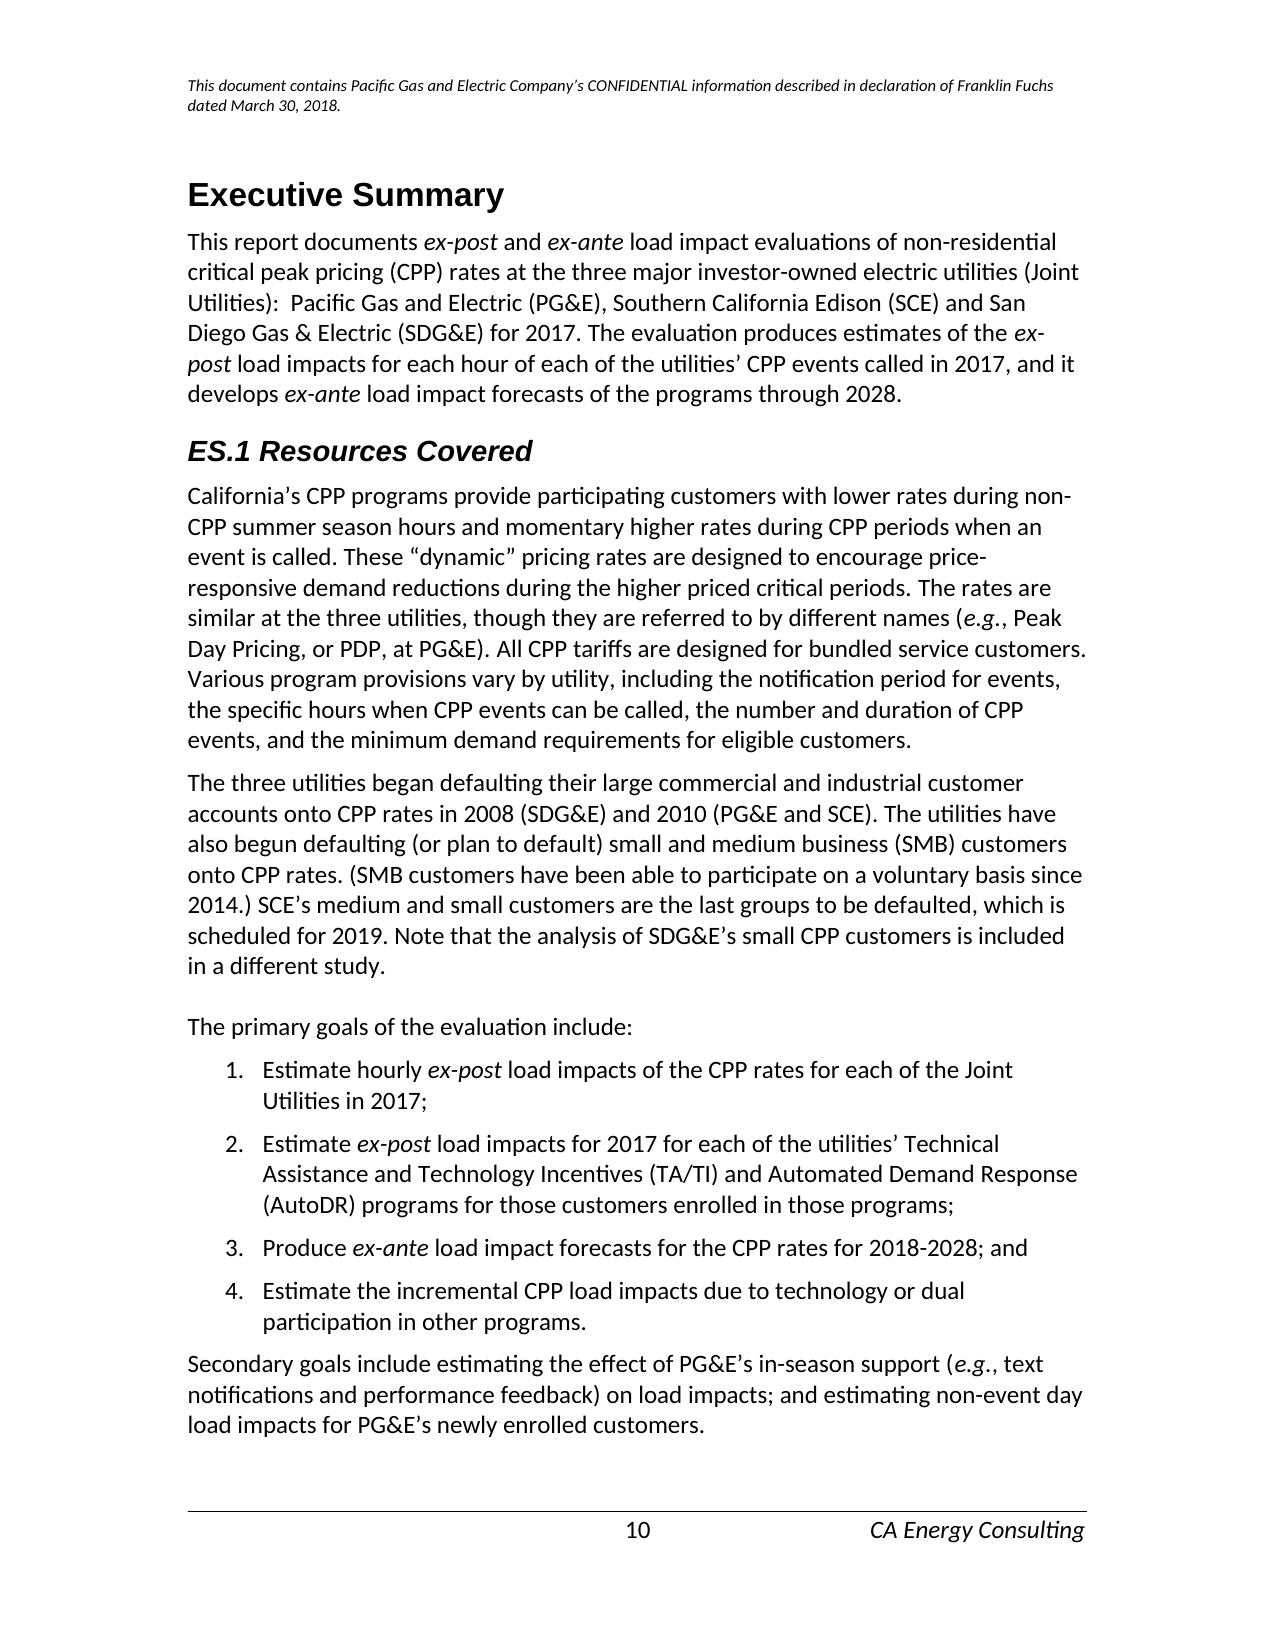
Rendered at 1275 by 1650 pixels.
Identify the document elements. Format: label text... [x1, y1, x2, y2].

text This report documents ex-post and ex-ante load impact evaluations of non-residential critical peak pricing (CPP) rates at the three major investor-owned electric utilities (Joint Utilities): Pacific Gas and Electric (PG&E), Southern California Edison (SCE) and San Diego Gas & Electric (SDG&E) for 2017. The evaluation produces estimates of the ex-post load impacts for each hour of each of the utilities’ CPP events called in 2017, and it develops ex-ante load impact forecasts of the programs through 2028. [187, 226, 1087, 409]
list Estimate ex-post load impacts for 2017 for each of the utilities’ Technical Assistance and Technology Incentives (TA/TI) and Automated Demand Response (AutoDR) programs for those customers enrolled in those programs; [225, 1128, 1087, 1219]
subtitle Executive Summary [187, 175, 1087, 213]
subtitle ES.1 Resources Covered [187, 434, 1087, 468]
list Estimate the incremental CPP load impacts due to technology or dual participation in other programs. [225, 1275, 1087, 1336]
text The three utilities began defaulting their large commercial and industrial customer accounts onto CPP rates in 2008 (SDG&E) and 2010 (PG&E and SCE). The utilities have also begun defaulting (or plan to default) small and medium business (SMB) customers onto CPP rates. (SMB customers have been able to participate on a voluntary basis since 2014.) SCE’s medium and small customers are the last groups to be defaulted, which is scheduled for 2019. Note that the analysis of SDG&E’s small CPP customers is included in a different study. [187, 767, 1087, 981]
text Secondary goals include estimating the effect of PG&E’s in-season support (e.g., text notifications and performance feedback) on load impacts; and estimating non-event day load impacts for PG&E’s newly enrolled customers. [187, 1349, 1087, 1440]
list Produce ex-ante load impact forecasts for the CPP rates for 2018-2028; and [225, 1232, 1087, 1263]
list Estimate hourly ex-post load impacts of the CPP rates for each of the Joint Utilities in 2017; [225, 1054, 1087, 1116]
text The primary goals of the evaluation include: [187, 1011, 1087, 1042]
text California’s CPP programs provide participating customers with lower rates during non-CPP summer season hours and momentary higher rates during CPP periods when an event is called. These “dynamic” pricing rates are designed to encourage price-responsive demand reductions during the higher priced critical periods. The rates are similar at the three utilities, though they are referred to by different names (e.g., Peak Day Pricing, or PDP, at PG&E). All CPP tariffs are designed for bundled service customers. Various program provisions vary by utility, including the notification period for events, the specific hours when CPP events can be called, the number and duration of CPP events, and the minimum demand requirements for eligible customers. [187, 480, 1087, 755]
